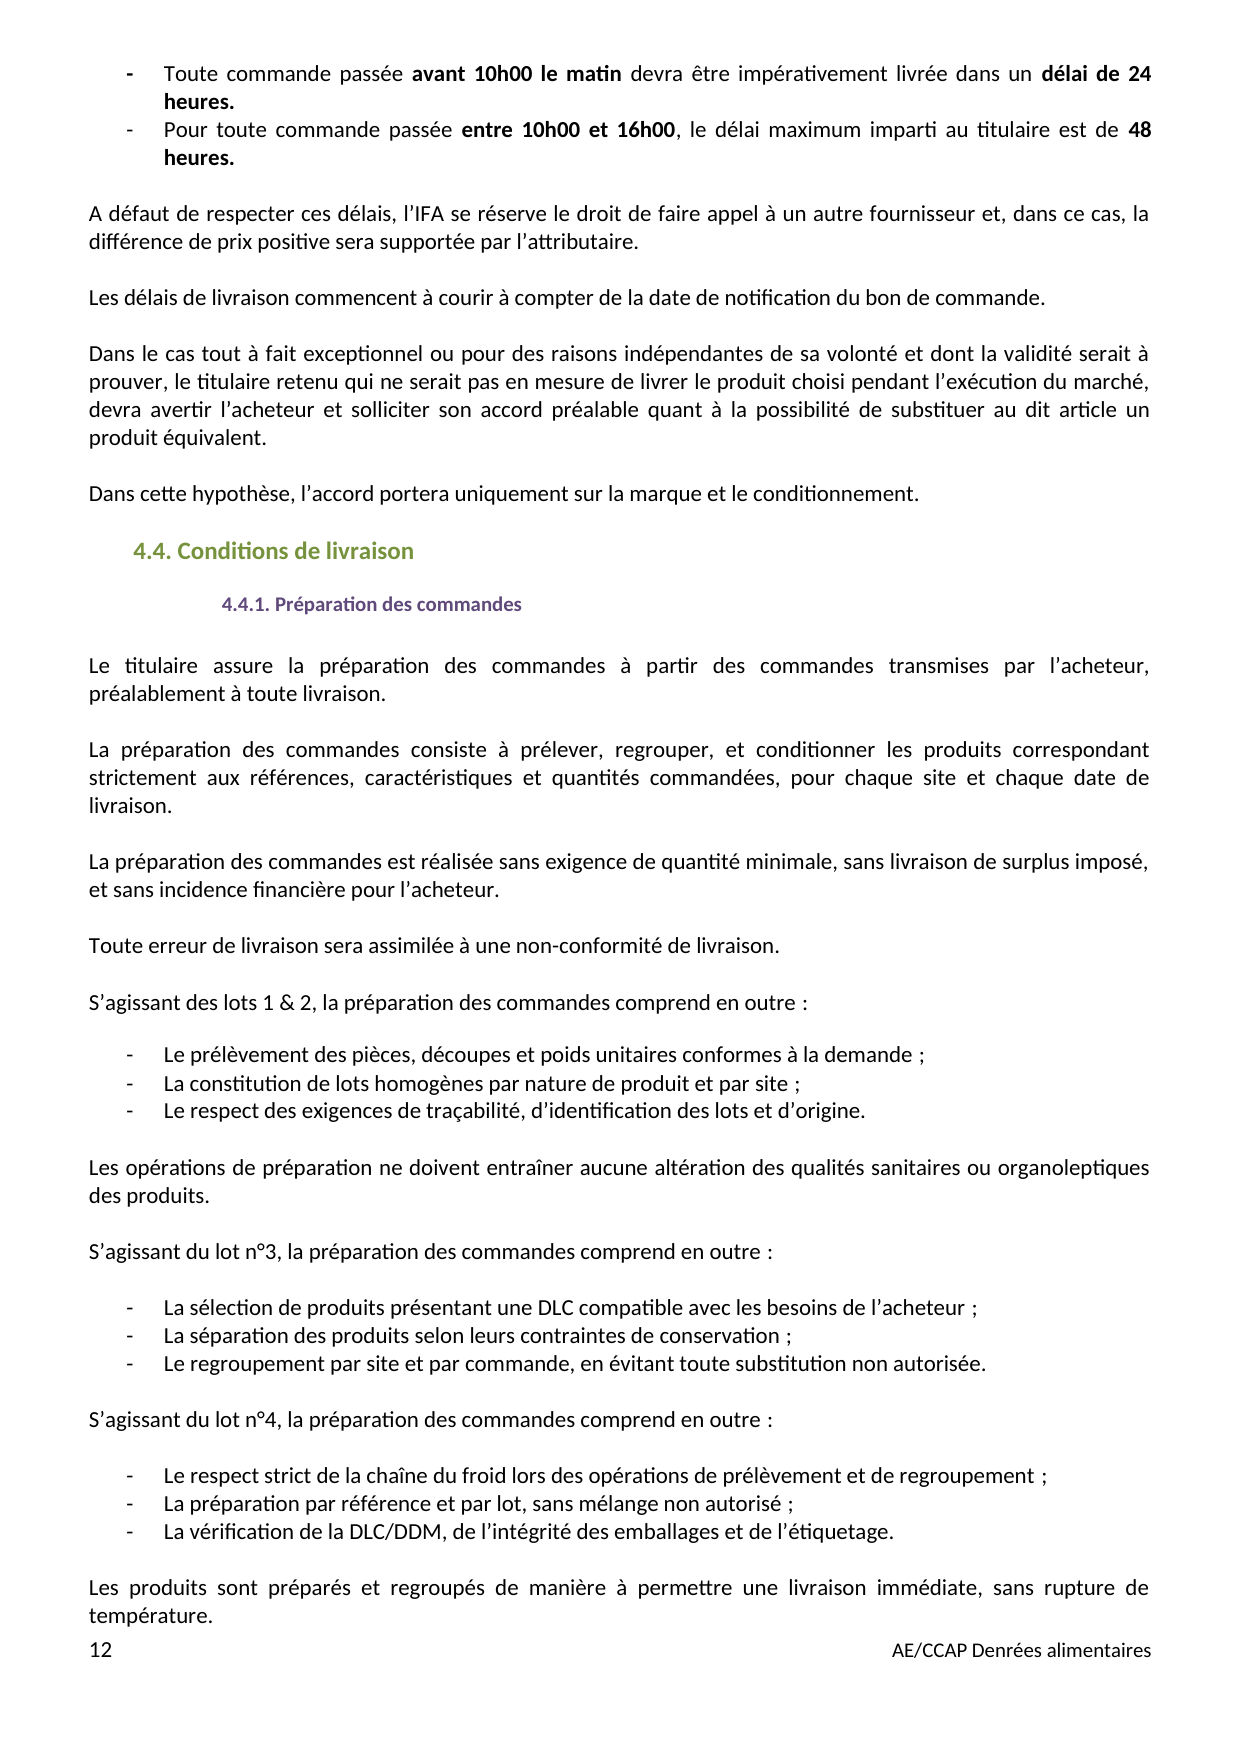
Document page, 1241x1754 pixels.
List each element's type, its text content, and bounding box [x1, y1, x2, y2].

text Dans le cas tout à fait exceptionnel ou pour des raisons indépendantes de sa volonté et dont la validité serait à prouver, le titulaire retenu qui ne serait pas en mesure de livrer le produit choisi pendant l’exécution du marché, devra avertir l’acheteur et solliciter son accord préalable quant à la possibilité de substituer au dit article un produit équivalent. [89, 339, 1152, 451]
list Le prélèvement des pièces, découpes et poids unitaires conformes à la demande ; [126, 1041, 1152, 1069]
list Le respect des exigences de traçabilité, d’identification des lots et d’origine. [126, 1097, 1152, 1125]
text La préparation des commandes consiste à prélever, regrouper, et conditionner les produits correspondant strictement aux références, caractéristiques et quantités commandées, pour chaque site et chaque date de livraison. [89, 735, 1152, 819]
list La sélection de produits présentant une DLC compatible avec les besoins de l’acheteur ; [126, 1293, 1152, 1321]
text Les produits sont préparés et regroupés de manière à permettre une livraison immédiate, sans rupture de température. [89, 1573, 1152, 1629]
text S’agissant du lot n°3, la préparation des commandes comprend en outre : [89, 1237, 1152, 1265]
list La séparation des produits selon leurs contraintes de conservation ; [126, 1321, 1152, 1349]
list Le regroupement par site et par commande, en évitant toute substitution non autorisée. [126, 1349, 1152, 1377]
text Toute erreur de livraison sera assimilée à une non-conformité de livraison. [89, 932, 1152, 959]
list Toute commande passée avant 10h00 le matin devra être impérativement livrée dans un délai de 24 heures. [126, 59, 1152, 115]
subtitle Préparation des commandes [222, 591, 1152, 616]
text S’agissant des lots 1 & 2, la préparation des commandes comprend en outre : [89, 988, 1152, 1016]
text S’agissant du lot n°4, la préparation des commandes comprend en outre : [89, 1405, 1152, 1433]
text A défaut de respecter ces délais, l’IFA se réserve le droit de faire appel à un autre fournisseur et, dans ce cas, la différence de prix positive sera supportée par l’attributaire. [89, 199, 1152, 255]
text Les délais de livraison commencent à courir à compter de la date de notification du bon de commande. [89, 283, 1152, 311]
list La vérification de la DLC/DDM, de l’intégrité des emballages et de l’étiquetage. [126, 1517, 1152, 1545]
subtitle Conditions de livraison [133, 535, 1152, 566]
text Dans cette hypothèse, l’accord portera uniquement sur la marque et le conditionnement. [89, 479, 1152, 507]
text Le titulaire assure la préparation des commandes à partir des commandes transmises par l’acheteur, préalablement à toute livraison. [89, 651, 1152, 707]
list Pour toute commande passée entre 10h00 et 16h00, le délai maximum imparti au titulaire est de 48 heures. [126, 115, 1152, 171]
text Les opérations de préparation ne doivent entraîner aucune altération des qualités sanitaires ou organoleptiques des produits. [89, 1153, 1152, 1209]
list La constitution de lots homogènes par nature de produit et par site ; [126, 1069, 1152, 1097]
list Le respect strict de la chaîne du froid lors des opérations de prélèvement et de regroupement ; [126, 1461, 1152, 1489]
text La préparation des commandes est réalisée sans exigence de quantité minimale, sans livraison de surplus imposé, et sans incidence financière pour l’acheteur. [89, 847, 1152, 903]
list La préparation par référence et par lot, sans mélange non autorisé ; [126, 1489, 1152, 1517]
